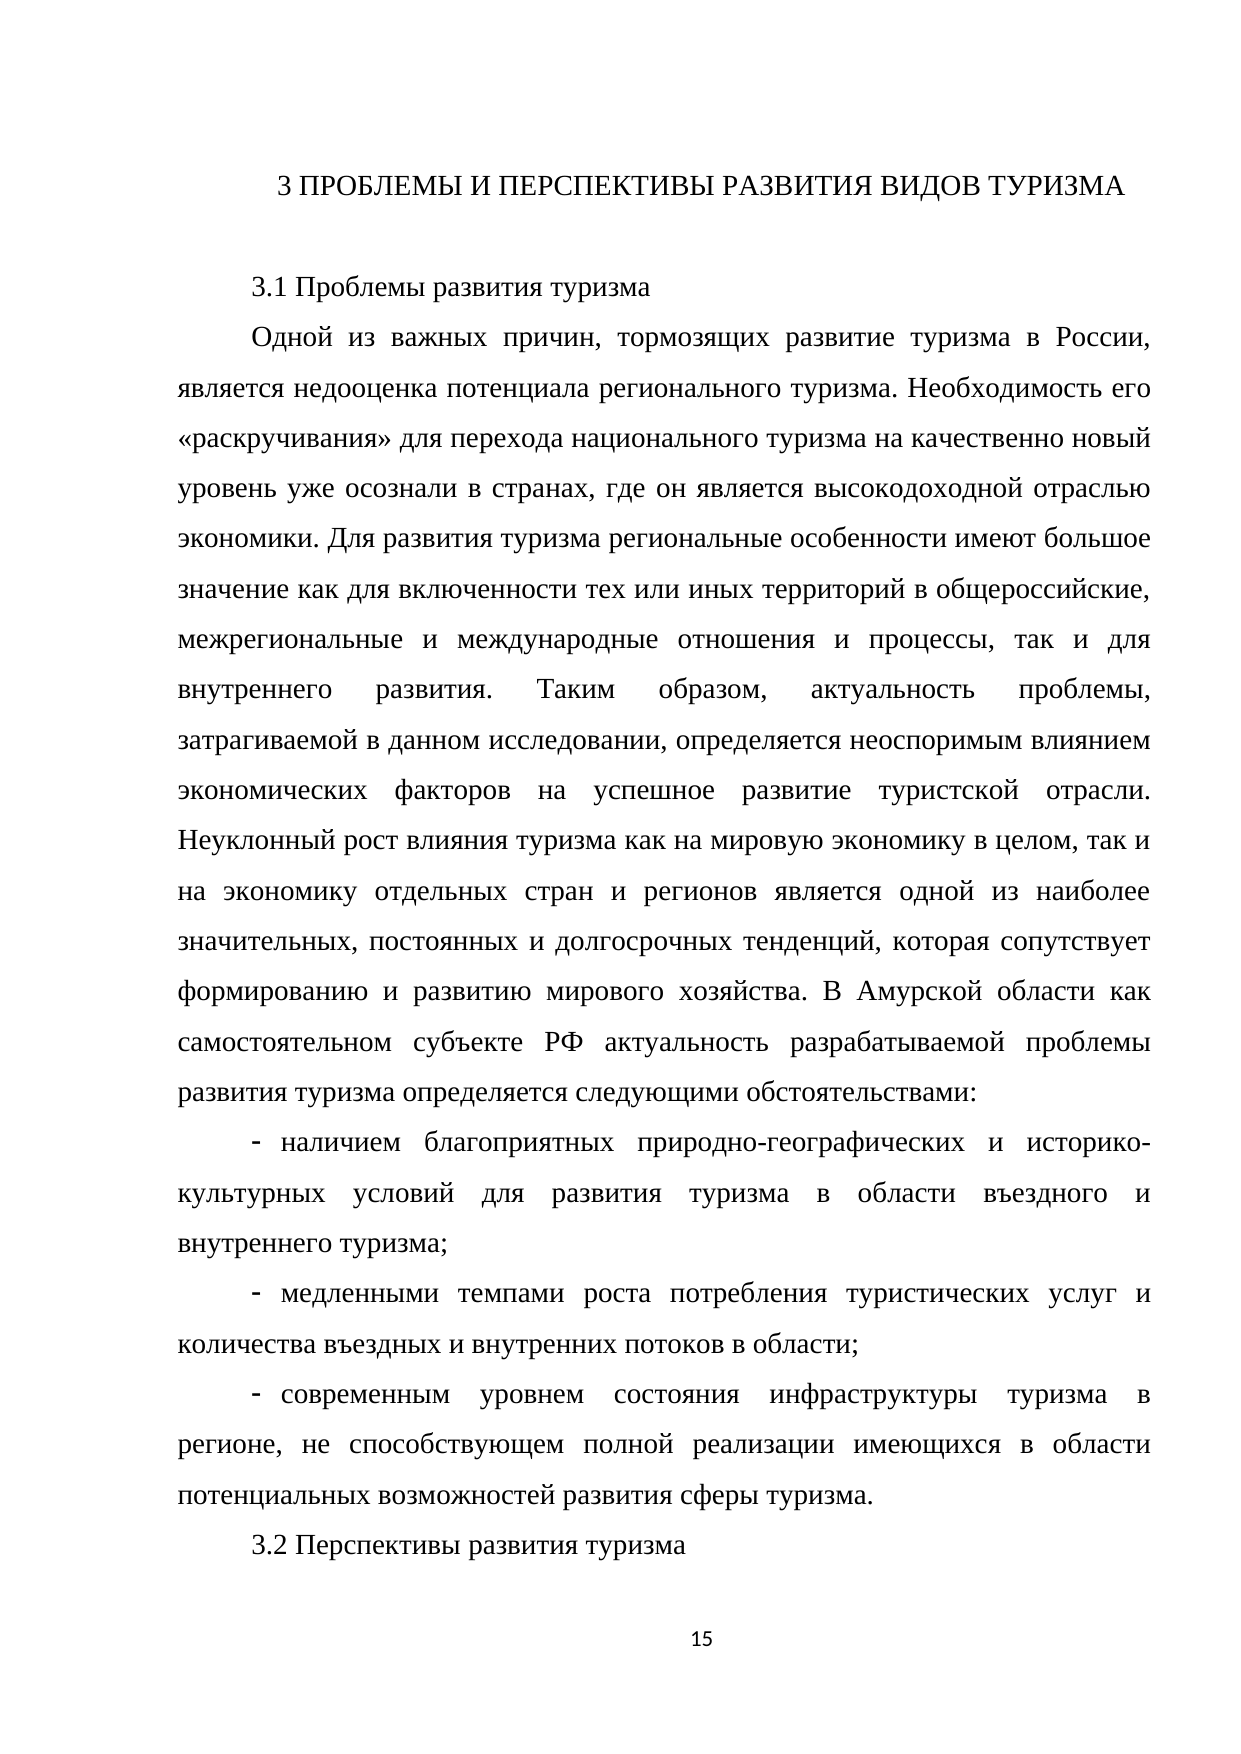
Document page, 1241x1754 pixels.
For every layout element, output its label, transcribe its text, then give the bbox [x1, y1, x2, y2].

text 3.2 Перспективы развития туризма [177, 1527, 1152, 1561]
text 3 ПРОБЛЕМЫ И ПЕРСПЕКТИВЫ РАЗВИТИЯ ВИДОВ ТУРИЗМА [177, 168, 1152, 202]
list наличием благоприятных природно-географических и историко-культурных условий для развития туризма в области въездного и внутреннего туризма; [177, 1124, 1152, 1259]
list современным уровнем состояния инфраструктуры туризма в регионе, не способствующем полной реализации имеющихся в области потенциальных возможностей развития сферы туризма. [177, 1376, 1152, 1510]
text Одной из важных причин, тормозящих развитие туризма в России, является недооценка потенциала регионального туризма. Необходимость его «раскручивания» для перехода национального туризма на качественно новый уровень уже осознали в странах, где он является высокодоходной отраслью экономики. Для развития туризма региональные особенности имеют большое значение как для включенности тех или иных территорий в общероссийские, межрегиональные и международные отношения и процессы, так и для внутреннего развития. Таким образом, актуальность проблемы, затрагиваемой в данном исследовании, определяется неоспоримым влиянием экономических факторов на успешное развитие туристской отрасли. Неуклонный рост влияния туризма как на мировую экономику в целом, так и на экономику отдельных стран и регионов является одной из наиболее значительных, постоянных и долгосрочных тенденций, которая сопутствует формированию и развитию мирового хозяйства. В Амурской области как самостоятельном субъекте РФ актуальность разрабатываемой проблемы развития туризма определяется следующими обстоятельствами: [177, 319, 1152, 1108]
text 3.1 Проблемы развития туризма [177, 269, 1152, 303]
list медленными темпами роста потребления туристических услуг и количества въездных и внутренних потоков в области; [177, 1275, 1152, 1359]
